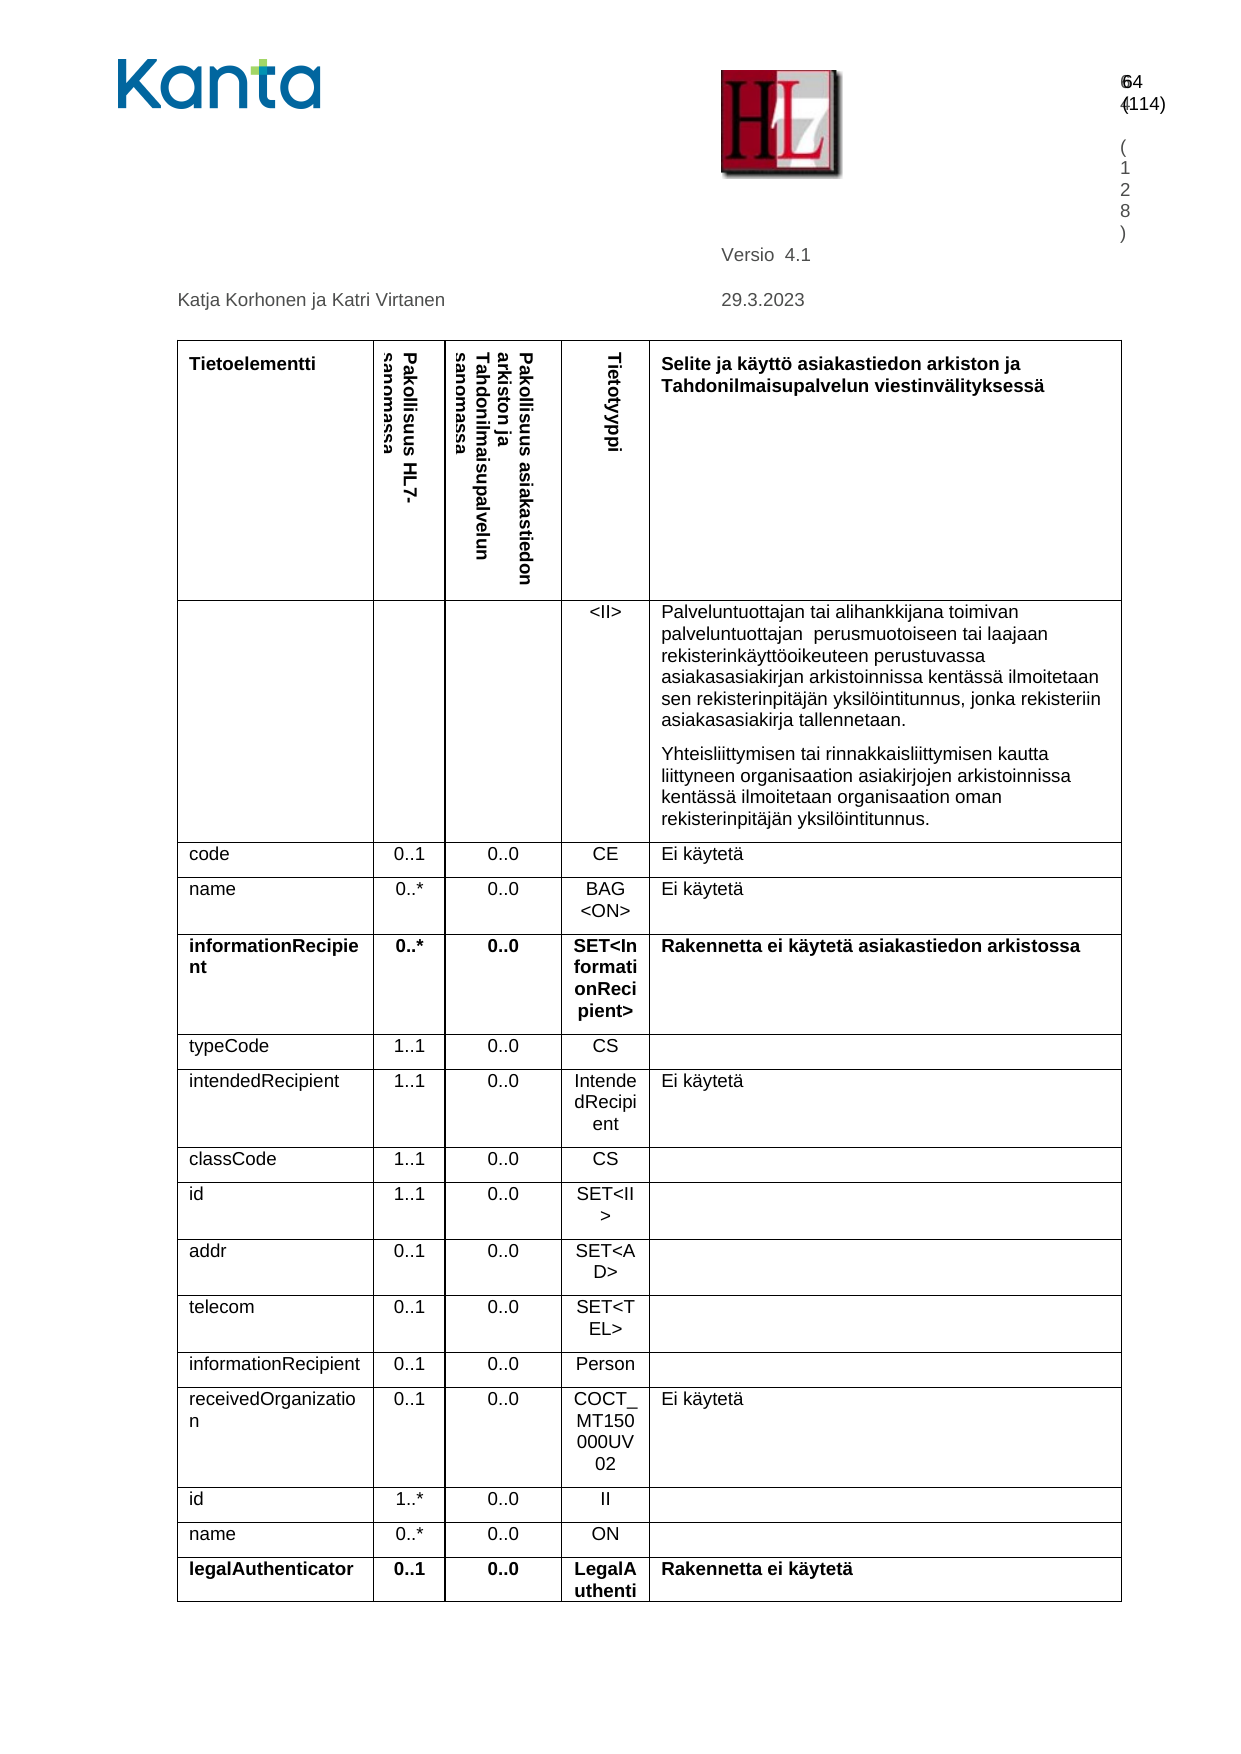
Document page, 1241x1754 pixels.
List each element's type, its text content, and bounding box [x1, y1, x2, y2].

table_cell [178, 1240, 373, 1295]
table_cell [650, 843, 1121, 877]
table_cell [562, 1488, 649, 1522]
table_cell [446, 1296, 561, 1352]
table_header Tietotyyppi [562, 341, 649, 600]
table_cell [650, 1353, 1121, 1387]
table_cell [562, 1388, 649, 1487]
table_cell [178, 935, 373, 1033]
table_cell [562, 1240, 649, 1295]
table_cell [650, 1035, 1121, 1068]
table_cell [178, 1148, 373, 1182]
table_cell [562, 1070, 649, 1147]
table_header Pakollisuus asiakastiedon arkiston ja Tahdonilmaisupalvelun sanomassa [446, 341, 561, 600]
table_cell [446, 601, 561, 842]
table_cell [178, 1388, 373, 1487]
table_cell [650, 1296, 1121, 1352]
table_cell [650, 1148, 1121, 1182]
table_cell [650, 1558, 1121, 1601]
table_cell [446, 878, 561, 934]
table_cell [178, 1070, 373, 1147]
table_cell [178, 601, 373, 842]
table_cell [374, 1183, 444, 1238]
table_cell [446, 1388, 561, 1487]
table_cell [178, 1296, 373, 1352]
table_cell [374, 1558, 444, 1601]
table_header Tietoelementti [178, 341, 373, 600]
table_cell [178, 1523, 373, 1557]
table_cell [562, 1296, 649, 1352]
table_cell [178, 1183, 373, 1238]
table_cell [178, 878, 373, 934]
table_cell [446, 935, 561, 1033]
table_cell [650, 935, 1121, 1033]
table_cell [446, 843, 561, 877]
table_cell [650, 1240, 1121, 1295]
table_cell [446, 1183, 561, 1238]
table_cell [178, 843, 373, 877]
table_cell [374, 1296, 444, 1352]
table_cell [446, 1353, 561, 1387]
table_header Selite ja käyttö asiakastiedon arkiston ja Tahdonilmaisupalvelun viestinvälityksessä [650, 341, 1121, 600]
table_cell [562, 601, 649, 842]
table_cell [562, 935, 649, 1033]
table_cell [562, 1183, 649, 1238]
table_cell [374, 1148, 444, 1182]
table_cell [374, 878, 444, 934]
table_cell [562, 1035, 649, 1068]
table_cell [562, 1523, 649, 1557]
table_header Pakollisuus HL7-sanomassa [374, 341, 444, 600]
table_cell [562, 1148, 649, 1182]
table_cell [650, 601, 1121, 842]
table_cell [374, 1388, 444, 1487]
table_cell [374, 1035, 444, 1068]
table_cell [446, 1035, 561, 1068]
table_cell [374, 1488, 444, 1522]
picture [721, 70, 844, 179]
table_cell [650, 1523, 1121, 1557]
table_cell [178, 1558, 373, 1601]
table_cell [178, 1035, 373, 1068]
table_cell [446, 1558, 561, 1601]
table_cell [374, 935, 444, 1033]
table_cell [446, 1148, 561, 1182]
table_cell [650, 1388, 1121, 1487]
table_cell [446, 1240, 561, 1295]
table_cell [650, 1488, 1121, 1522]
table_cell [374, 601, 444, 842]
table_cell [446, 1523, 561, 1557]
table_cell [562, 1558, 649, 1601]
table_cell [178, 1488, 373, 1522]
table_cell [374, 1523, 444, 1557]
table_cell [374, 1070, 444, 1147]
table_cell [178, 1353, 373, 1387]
picture [118, 59, 321, 109]
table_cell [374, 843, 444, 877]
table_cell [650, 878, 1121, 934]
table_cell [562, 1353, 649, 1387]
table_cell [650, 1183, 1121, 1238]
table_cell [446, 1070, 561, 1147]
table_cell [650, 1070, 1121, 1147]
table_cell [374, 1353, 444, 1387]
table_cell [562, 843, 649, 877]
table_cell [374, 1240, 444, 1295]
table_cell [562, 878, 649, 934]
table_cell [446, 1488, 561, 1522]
